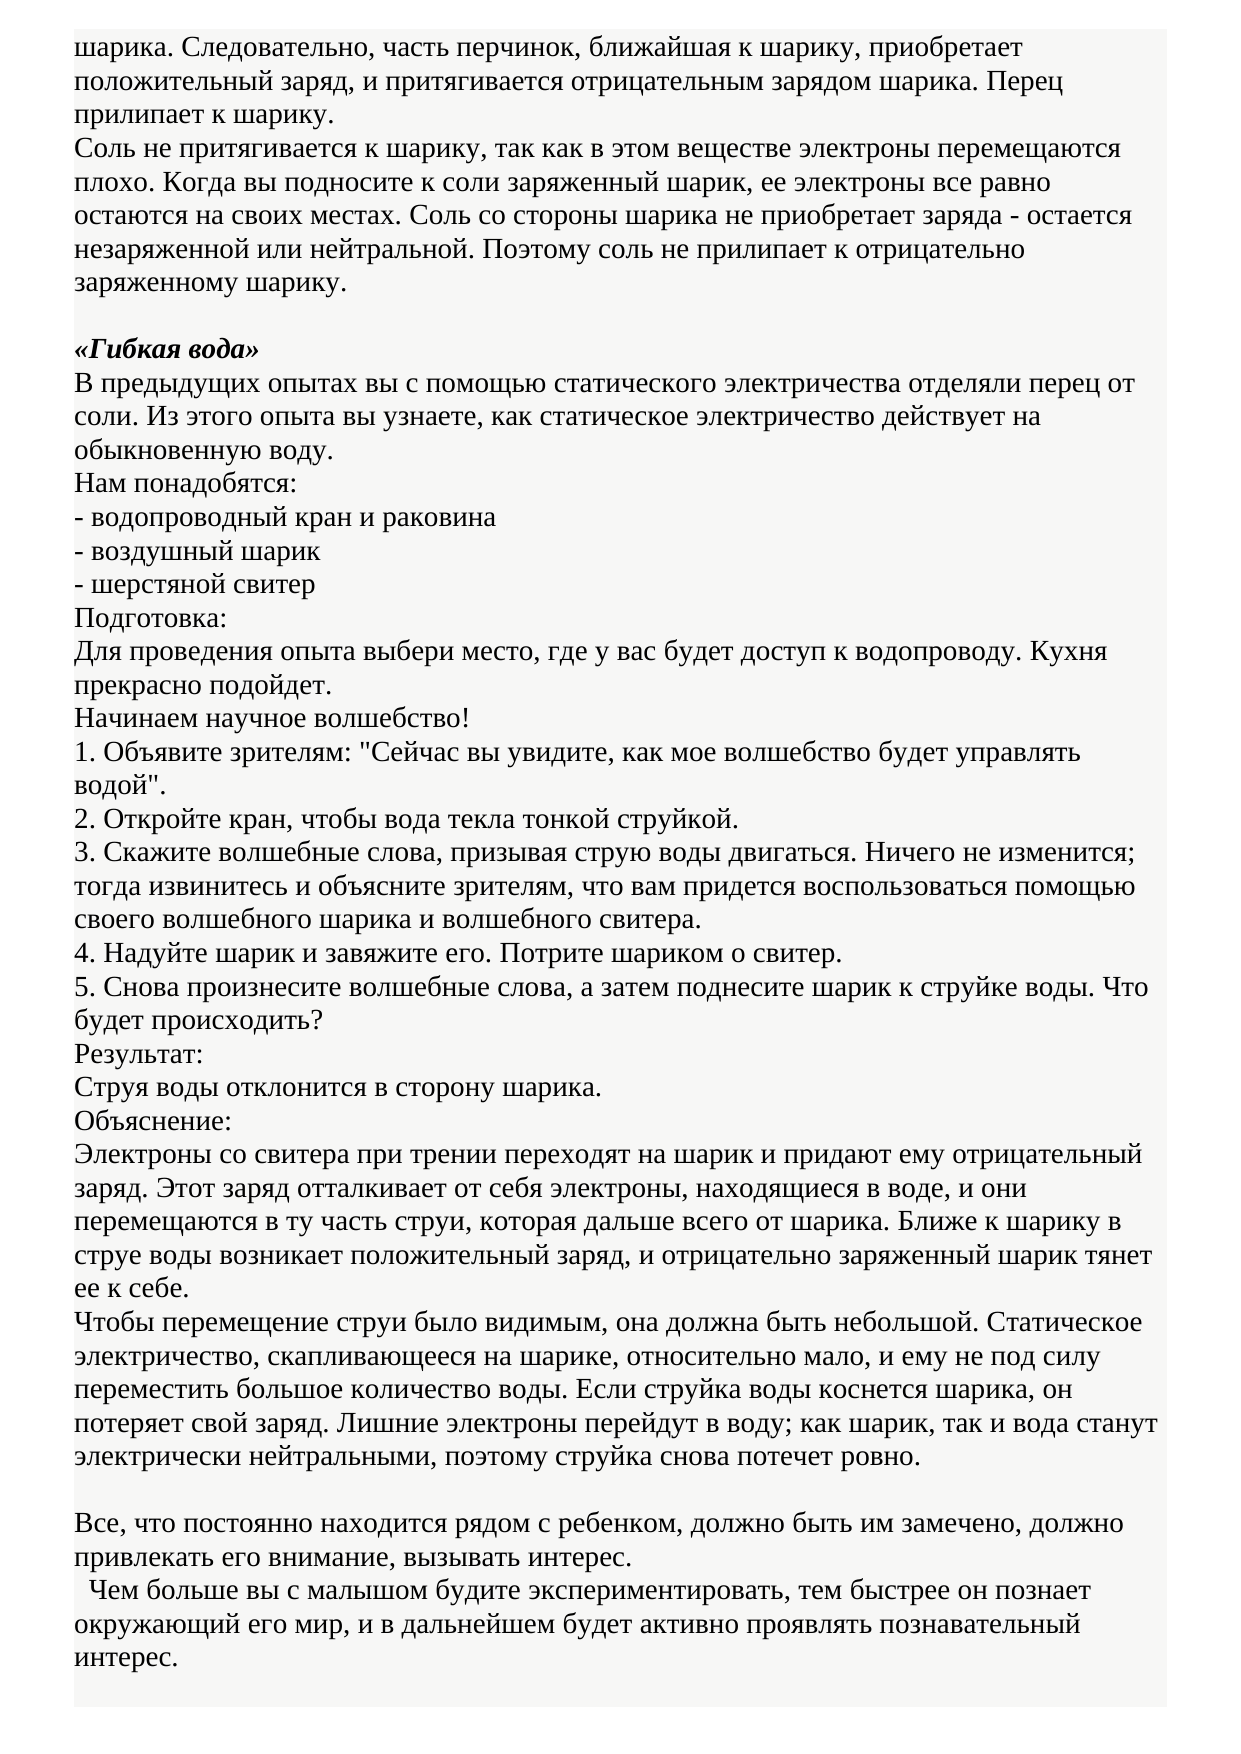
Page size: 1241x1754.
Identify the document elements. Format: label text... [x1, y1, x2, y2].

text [74, 29, 1167, 298]
text «Гибкая вода» В предыдущих опытах вы с помощью статического электричества отделяли перец от соли. Из этого опыта вы узнаете, как статическое электричество действует на обыкновенную воду. Нам понадобятся: - водопроводный кран и раковина - воздушный шарик - шерстяной свитер Подготовка: Для проведения опыта выбери место, где у вас будет доступ к водопроводу. Кухня прекрасно подойдет. Начинаем научное волшебство! 1. Объявите зрителям: "Сейчас вы увидите, как мое волшебство будет управлять водой". 2. Откройте кран, чтобы вода текла тонкой струйкой. 3. Скажите волшебные слова, призывая струю воды двигаться. Ничего не изменится; тогда извинитесь и объясните зрителям, что вам придется воспользоваться помощью своего волшебного шарика и волшебного свитера. 4. Надуйте шарик и завяжите его. Потрите шариком о свитер. 5. Снова произнесите волшебные слова, а затем поднесите шарик к струйке воды. Что будет происходить? Результат: Струя воды отклонится в сторону шарика. Объяснение: Электроны со свитера при трении переходят на шарик и придают ему отрицательный заряд. Этот заряд отталкивает от себя электроны, находящиеся в воде, и они перемещаются в ту часть струи, которая дальше всего от шарика. Ближе к шарику в струе воды возникает положительный заряд, и отрицательно заряженный шарик тянет ее к себе. Чтобы перемещение струи было видимым, она должна быть небольшой. Статическое электричество, скапливающееся на шарике, относительно мало, и ему не под силу переместить большое количество воды. Если струйка воды коснется шарика, он потеряет свой заряд. Лишние электроны перейдут в воду; как шарик, так и вода станут электрически нейтральными, поэтому струйка снова потечет ровно. [74, 331, 1167, 1472]
text Все, что постоянно находится рядом с ребенком, должно быть им замечено, должно привлекать его внимание, вызывать интерес. Чем больше вы с малышом будите экспериментировать, тем быстрее он познает окружающий его мир, и в дальнейшем будет активно проявлять познавательный интерес. [74, 1505, 1167, 1673]
